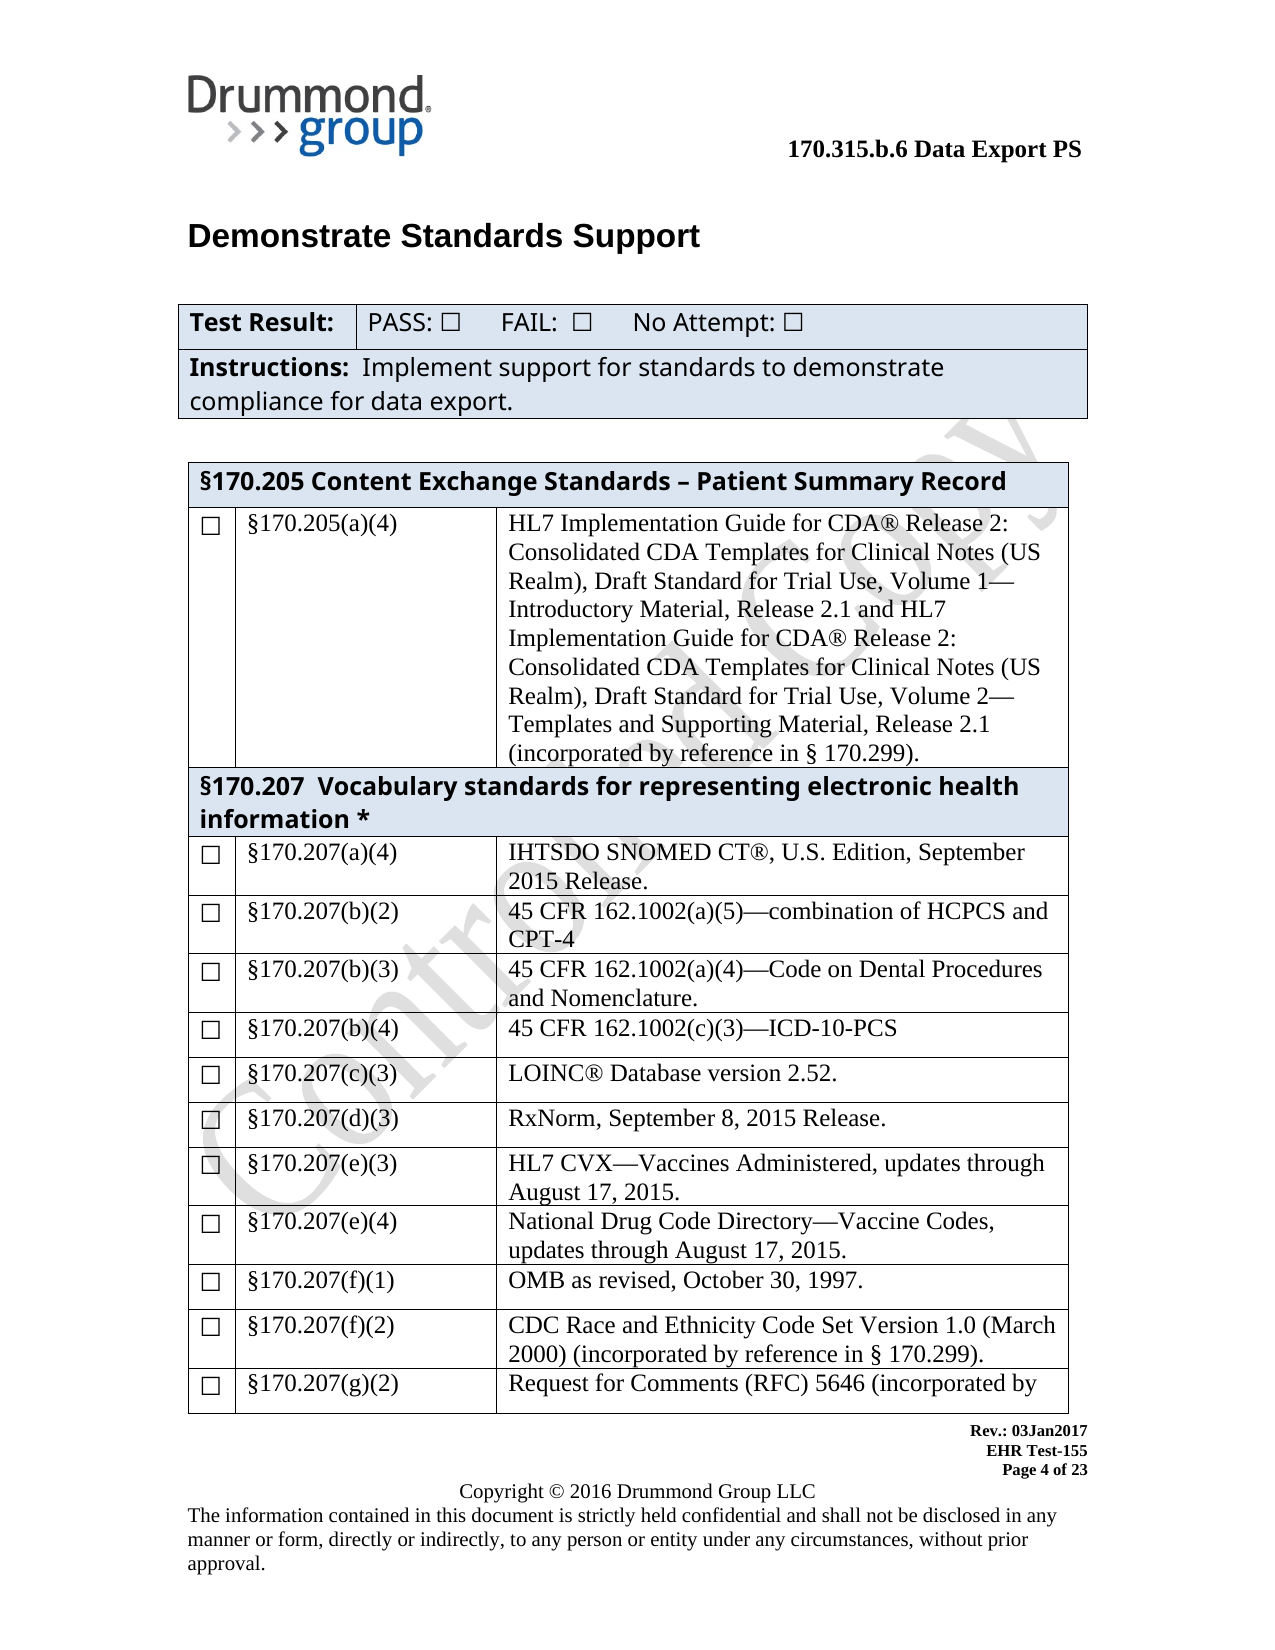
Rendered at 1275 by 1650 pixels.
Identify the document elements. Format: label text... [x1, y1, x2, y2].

table_header Test Result: [179, 305, 356, 349]
table_cell 45 CFR 162.1002(a)(4)—Code on Dental Procedures and Nomenclature. [497, 954, 1068, 1012]
picture [187, 75, 433, 157]
table_cell §170.207(d)(3) [236, 1103, 496, 1147]
table_header §170.205 Content Exchange Standards – Patient Summary Record [189, 463, 1068, 507]
table_cell §170.207(e)(3) [236, 1148, 496, 1205]
table_cell IHTSDO SNOMED CT®, U.S. Edition, September 2015 Release. [497, 837, 1068, 895]
table_cell §170.207(b)(4) [236, 1013, 496, 1057]
table_cell RxNorm, September 8, 2015 Release. [497, 1103, 1068, 1147]
table_cell Request for Comments (RFC) 5646 (incorporated by reference in § 170.299). [497, 1369, 1068, 1412]
table_cell Instructions: Implement support for standards to demonstrate compliance for data export. [179, 350, 1087, 418]
table_cell National Drug Code Directory—Vaccine Codes, updates through August 17, 2015. [497, 1206, 1068, 1264]
table_cell HL7 Implementation Guide for CDA® Release 2: Consolidated CDA Templates for Clinical Notes (US Realm), Draft Standard for Trial Use, Volume 1—Introductory Material, Release 2.1 and HL7 Implementation Guide for CDA® Release 2: Consolidated CDA Templates for Clinical Notes (US Realm), Draft Standard for Trial Use, Volume 2—Templates and Supporting Material, Release 2.1 (incorporated by reference in § 170.299). [497, 508, 1068, 767]
table_cell 45 CFR 162.1002(c)(3)—ICD-10-PCS [497, 1013, 1068, 1057]
subtitle Demonstrate Standards Support [187, 216, 1087, 254]
table_cell CDC Race and Ethnicity Code Set Version 1.0 (March 2000) (incorporated by reference in § 170.299). [497, 1310, 1068, 1367]
table_cell §170.207(f)(2) [236, 1310, 496, 1367]
table_cell §170.207(g)(2) [236, 1369, 496, 1412]
table_cell OMB as revised, October 30, 1997. [497, 1265, 1068, 1309]
table_cell §170.207(f)(1) [236, 1265, 496, 1309]
table_cell §170.207(e)(4) [236, 1206, 496, 1264]
table_cell LOINC® Database version 2.52. [497, 1058, 1068, 1102]
table_cell §170.207 Vocabulary standards for representing electronic health information * [189, 768, 1068, 836]
table_cell §170.207(b)(3) [236, 954, 496, 1012]
table_header PASS: FAIL: No Attempt: [357, 305, 1087, 349]
table_cell 45 CFR 162.1002(a)(5)—combination of HCPCS and CPT-4 [497, 896, 1068, 953]
table_cell §170.205(a)(4) [236, 508, 496, 767]
table_cell §170.207(a)(4) [236, 837, 496, 895]
table_cell HL7 CVX—Vaccines Administered, updates through August 17, 2015. [497, 1148, 1068, 1205]
table_cell §170.207(b)(2) [236, 896, 496, 953]
table_cell §170.207(c)(3) [236, 1058, 496, 1102]
